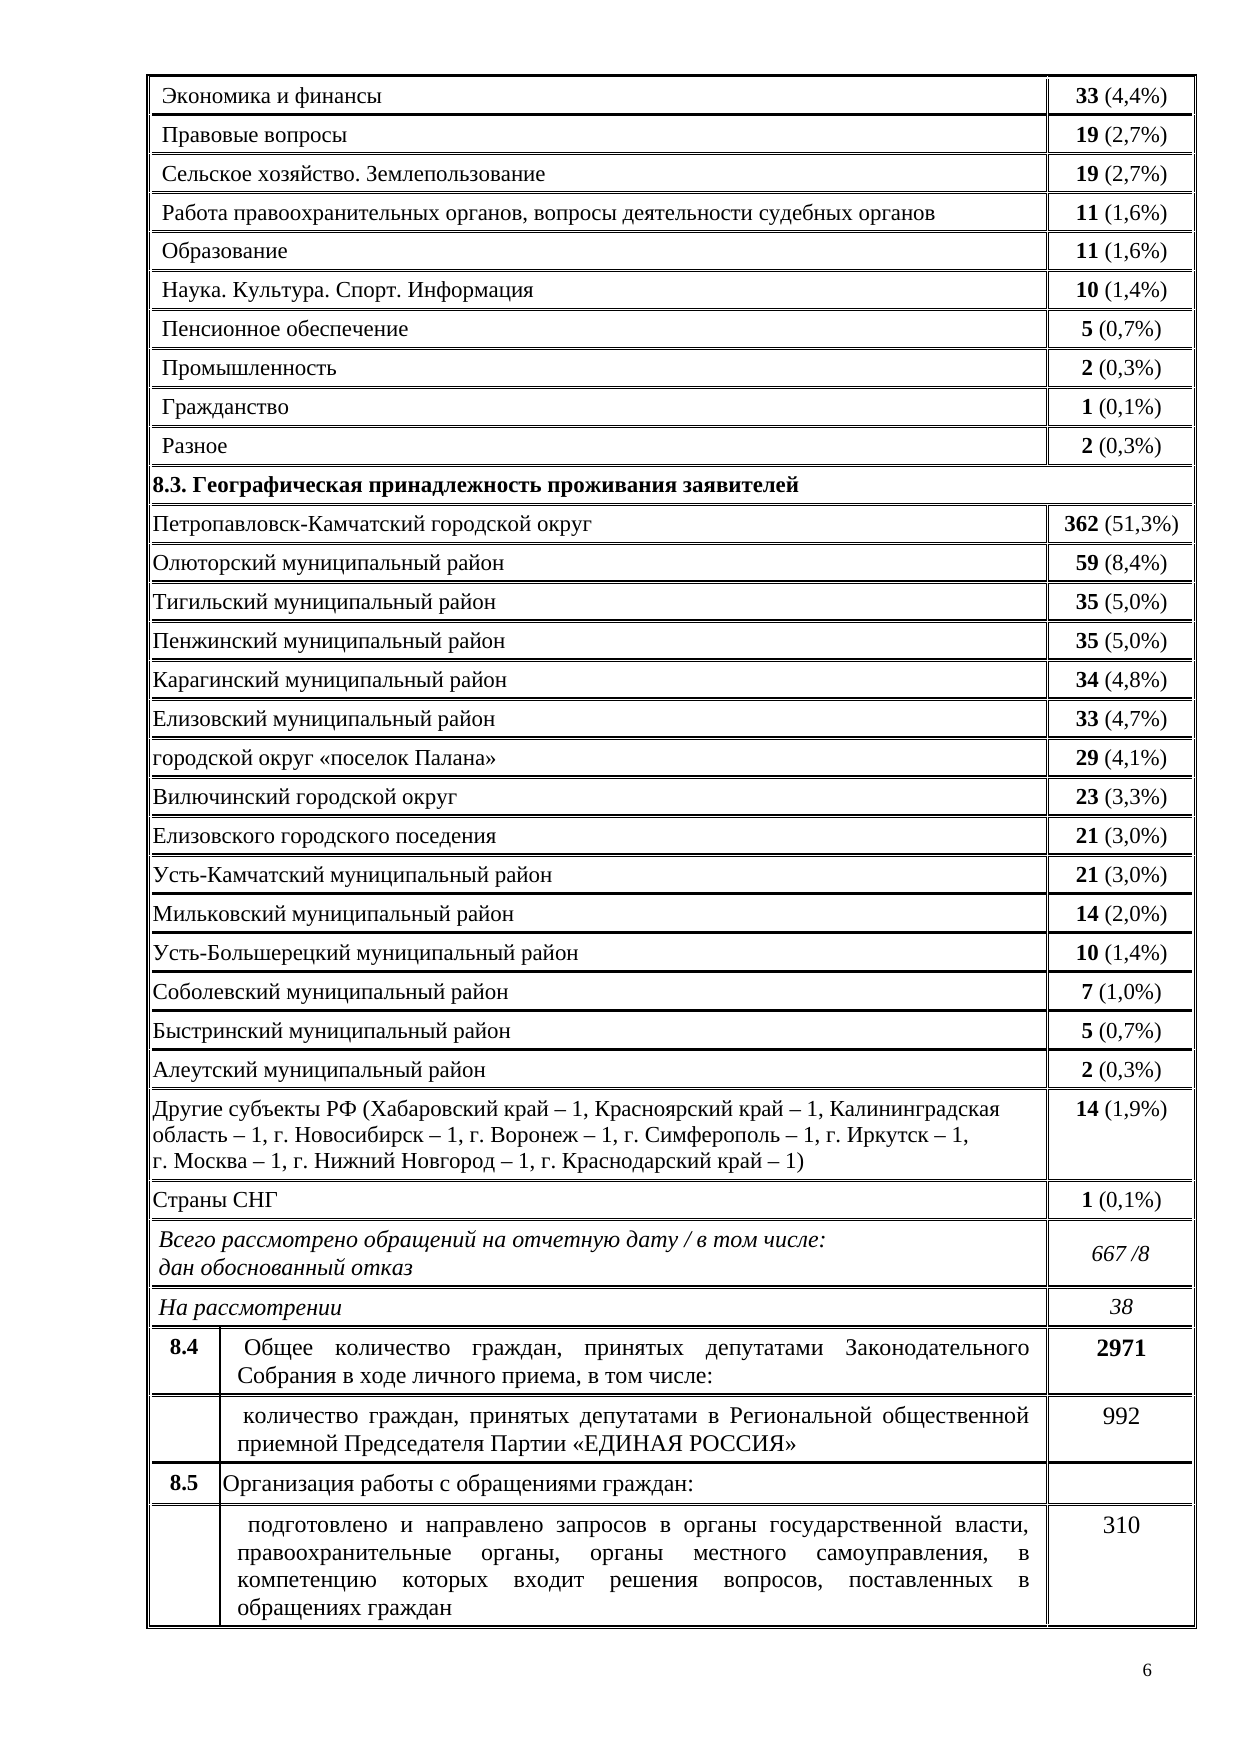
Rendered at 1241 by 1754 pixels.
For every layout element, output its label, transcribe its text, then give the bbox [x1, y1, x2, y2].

table_cell 1 (0,1%) [1048, 386, 1195, 424]
table_cell 35 (5,0%) [1049, 580, 1194, 619]
table_cell Экономика и финансы [150, 77, 1047, 113]
table_cell Соболевский муниципальный район [150, 970, 1046, 1009]
table_cell Общее количество граждан, принятых депутатами Законодательного Собрания в ходе личного приема, в том числе: [221, 1329, 1046, 1393]
table_cell 14 (2,0%) [1049, 892, 1194, 931]
table_cell Наука. Культура. Спорт. Информация [148, 269, 1047, 308]
table_cell 11 (1,6%) [1048, 230, 1195, 269]
table_cell Правовые вопросы [148, 113, 1046, 152]
table_cell 23 (3,3%) [1049, 775, 1194, 814]
table_cell 14 (1,9%) [1048, 1087, 1195, 1178]
table_cell 10 (1,4%) [1049, 931, 1194, 970]
table_cell 10 (1,4%) [1048, 269, 1195, 308]
table_cell 2971 [1049, 1325, 1194, 1393]
table_cell 19 (2,7%) [1048, 152, 1195, 191]
table_cell Сельское хозяйство. Землепользование [148, 152, 1047, 191]
table_cell 21 (3,0%) [1049, 814, 1194, 853]
table_cell 2 (0,3%) [1049, 425, 1194, 463]
table_cell Промышленность [148, 347, 1047, 386]
table_cell 362 (51,3%) [1049, 503, 1194, 541]
table_cell 2 (0,3%) [1049, 1048, 1195, 1087]
table_cell Другие субъекты РФ (Хабаровский край – 1, Красноярский край – 1, Калининградская область – 1, г. Новосибирск – 1, г. Воронеж – 1, г. Симферополь – 1, г. Иркутск – 1, г. Москва – 1, г. Нижний Новгород – 1, г. Краснодарский край – 1) [148, 1087, 1047, 1178]
table_cell 992 [1049, 1393, 1194, 1461]
table_cell Петропавловск-Камчатский городской округ [150, 503, 1046, 541]
table_cell Елизовский муниципальный район [150, 697, 1046, 736]
table_cell Вилючинский городской округ [150, 775, 1046, 814]
table_cell Пенсионное обеспечение [148, 308, 1047, 347]
table_cell 19 (2,7%) [1049, 113, 1195, 152]
table_cell 11 (1,6%) [1048, 191, 1195, 230]
table_cell 34 (4,8%) [1049, 658, 1194, 697]
table_cell 2 (0,3%) [1048, 347, 1195, 386]
table_cell подготовлено и направлено запросов в органы государственной власти, правоохранительные органы, органы местного самоуправления, в компетенцию которых входит решения вопросов, поставленных в обращениях граждан [221, 1506, 1047, 1625]
table_cell [150, 1503, 219, 1625]
table_cell 8.5 [150, 1461, 219, 1502]
table_cell Усть-Камчатский муниципальный район [150, 853, 1046, 892]
table_cell 33 (4,7%) [1049, 697, 1194, 736]
table_cell Алеутский муниципальный район [148, 1048, 1046, 1087]
table_cell 8.4 [150, 1325, 219, 1393]
table_cell 8.3. Географическая принадлежность проживания заявителей [150, 464, 1194, 502]
table_cell 35 (5,0%) [1049, 619, 1194, 658]
table_cell Быстринский муниципальный район [150, 1009, 1046, 1048]
table_cell Елизовского городского поседения [150, 814, 1046, 853]
table_cell 7 (1,0%) [1049, 970, 1194, 1009]
table_cell Работа правоохранительных органов, вопросы деятельности судебных органов [148, 191, 1047, 230]
table_cell Усть-Большерецкий муниципальный район [150, 931, 1046, 970]
table_cell [150, 1393, 219, 1461]
table_cell Тигильский муниципальный район [150, 580, 1046, 619]
table_cell 667 /8 [1049, 1218, 1194, 1285]
table_cell Организация работы с обращениями граждан: [221, 1464, 1046, 1502]
table_cell Пенжинский муниципальный район [150, 619, 1046, 658]
table_cell Всего рассмотрено обращений на отчетную дату / в том числе: дан обоснованный отказ [150, 1218, 1046, 1285]
table_cell 5 (0,7%) [1048, 308, 1195, 347]
table_cell городской округ «поселок Палана» [150, 736, 1046, 775]
table_cell 59 (8,4%) [1049, 541, 1194, 580]
table_cell Мильковский муниципальный район [150, 892, 1046, 931]
table_cell [1049, 1461, 1194, 1502]
table_cell 1 (0,1%) [1049, 1179, 1194, 1217]
table_cell Страны СНГ [150, 1179, 1046, 1217]
table_cell 33 (4,4%) [1048, 77, 1194, 113]
table_cell 29 (4,1%) [1049, 736, 1194, 775]
table_cell 310 [1048, 1503, 1194, 1625]
table_cell Разное [150, 425, 1046, 463]
table_cell 5 (0,7%) [1049, 1009, 1194, 1048]
table_cell Гражданство [148, 386, 1047, 424]
table_cell 21 (3,0%) [1049, 853, 1194, 892]
table_cell Олюторский муниципальный район [150, 541, 1046, 580]
table_cell На рассмотрении [150, 1285, 1046, 1325]
table_cell 38 [1049, 1285, 1194, 1325]
table_cell Образование [148, 230, 1047, 269]
table_cell Карагинский муниципальный район [150, 658, 1046, 697]
table_cell количество граждан, принятых депутатами в Региональной общественной приемной Председателя Партии «ЕДИНАЯ РОССИЯ» [221, 1397, 1046, 1461]
